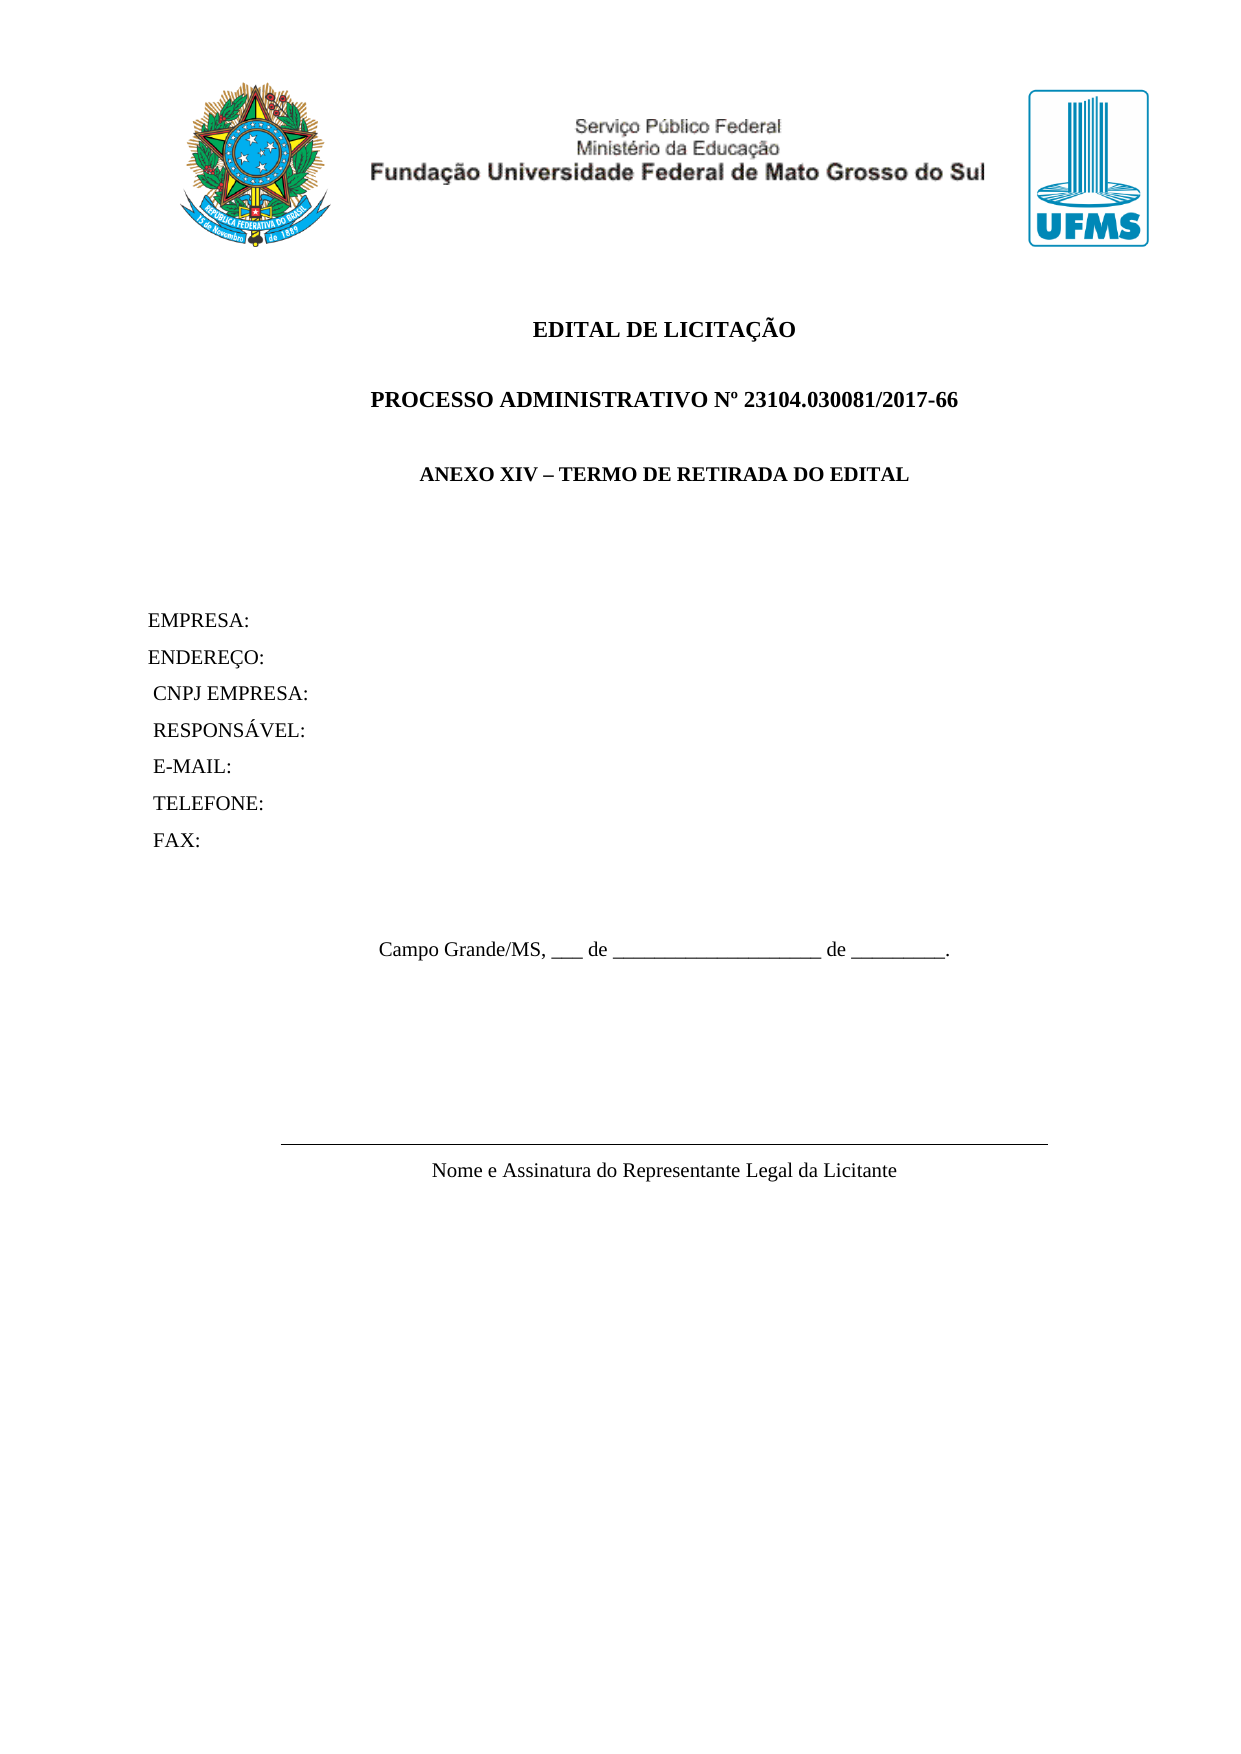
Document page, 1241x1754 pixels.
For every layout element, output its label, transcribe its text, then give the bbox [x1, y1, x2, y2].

title EDITAL DE LICITAÇÃO [148, 316, 1181, 342]
title PROCESSO ADMINISTRATIVO Nº 23104.030081/2017-66 [148, 386, 1181, 413]
text ENDEREÇO: [148, 645, 1181, 669]
picture [370, 119, 985, 185]
text TELEFONE: [148, 791, 1181, 815]
table_header Nome e Assinatura do Representante Legal da Licitante [281, 1145, 1048, 1182]
text CNPJ EMPRESA: [148, 681, 1181, 705]
text EMPRESA: [148, 608, 1181, 632]
text ANEXO XIV – TERMO DE RETIRADA DO EDITAL [148, 462, 1181, 486]
text E-MAIL: [148, 754, 1181, 778]
picture [1031, 92, 1146, 244]
text RESPONSÁVEL: [148, 718, 1181, 742]
text Campo Grande/MS, ___ de ____________________ de _________. [148, 937, 1181, 961]
text FAX: [148, 827, 1181, 852]
picture [179, 82, 331, 247]
